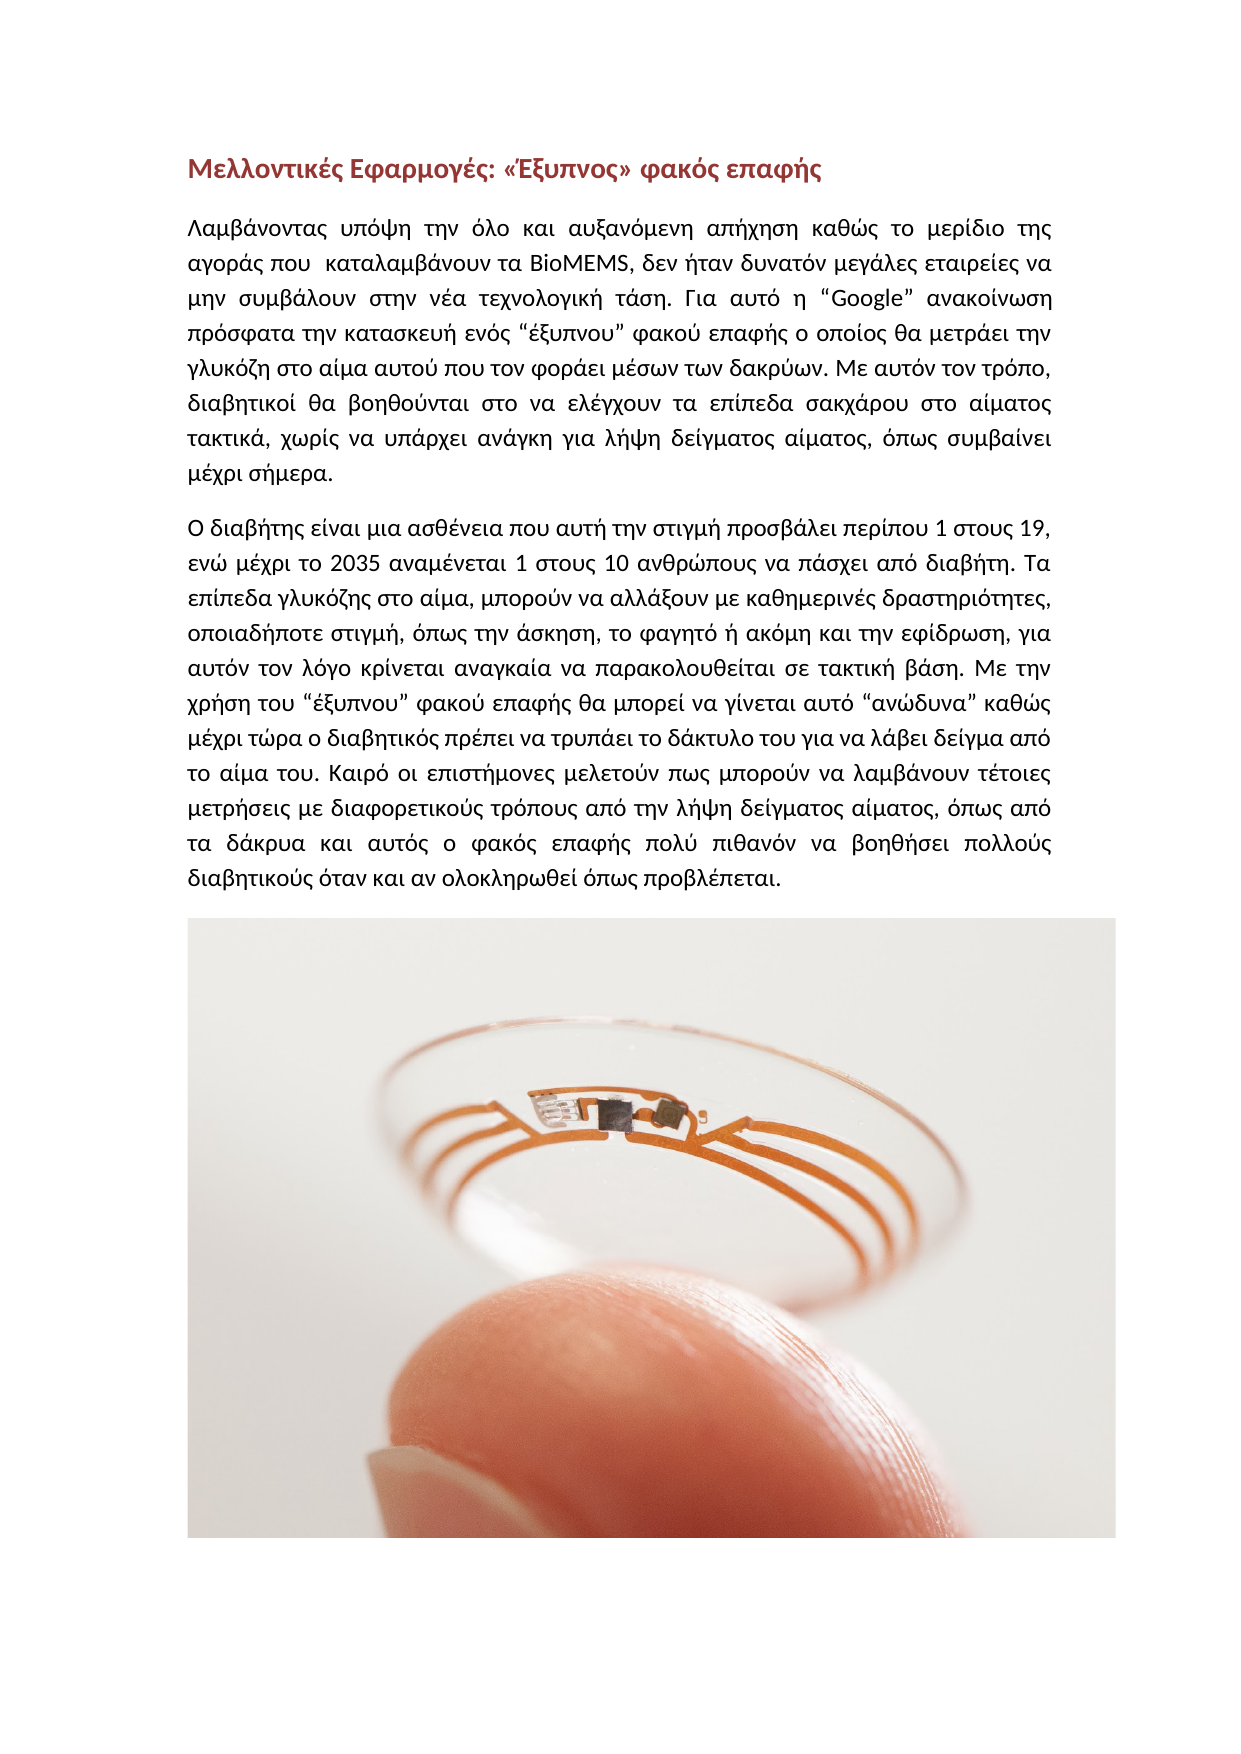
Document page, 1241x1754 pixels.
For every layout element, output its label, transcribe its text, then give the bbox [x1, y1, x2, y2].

text Λαμβάνοντας υπόψη την όλο και αυξανόμενη απήχηση καθώς το μερίδιο της αγοράς που καταλαμβάνουν τα BioMEMS, δεν ήταν δυνατόν μεγάλες εταιρείες να μην συμβάλουν στην νέα τεχνολογική τάση. Για αυτό η “Google” ανακοίνωση πρόσφατα την κατασκευή ενός “έξυπνου” φακού επαφής ο οποίος θα μετράει την γλυκόζη στο αίμα αυτού που τον φοράει μέσων των δακρύων. Με αυτόν τον τρόπο, διαβητικοί θα βοηθούνται στο να ελέγχουν τα επίπεδα σακχάρου στο αίματος τακτικά, χωρίς να υπάρχει ανάγκη για λήψη δείγματος αίματος, όπως συμβαίνει μέχρι σήμερα. [187, 212, 1053, 487]
text Ο διαβήτης είναι μια ασθένεια που αυτή την στιγμή προσβάλει περίπου 1 στους 19, ενώ μέχρι το 2035 αναμένεται 1 στους 10 ανθρώπους να πάσχει από διαβήτη. Τα επίπεδα γλυκόζης στο αίμα, μπορούν να αλλάξουν με καθημερινές δραστηριότητες, οποιαδήποτε στιγμή, όπως την άσκηση, το φαγητό ή ακόμη και την εφίδρωση, για αυτόν τον λόγο κρίνεται αναγκαία να παρακολουθείται σε τακτική βάση. Με την χρήση του “έξυπνου” φακού επαφής θα μπορεί να γίνεται αυτό “ανώδυνα” καθώς μέχρι τώρα ο διαβητικός πρέπει να τρυπάει το δάκτυλο του για να λάβει δείγμα από το αίμα του. Καιρό οι επιστήμονες μελετούν πως μπορούν να λαμβάνουν τέτοιες μετρήσεις με διαφορετικούς τρόπους από την λήψη δείγματος αίματος, όπως από τα δάκρυα και αυτός ο φακός επαφής πολύ πιθανόν να βοηθήσει πολλούς διαβητικούς όταν και αν ολοκληρωθεί όπως προβλέπεται. [187, 513, 1053, 893]
picture [187, 918, 1116, 1538]
text Μελλοντικές Εφαρμογές: «Έξυπνος» φακός επαφής [187, 150, 1053, 186]
